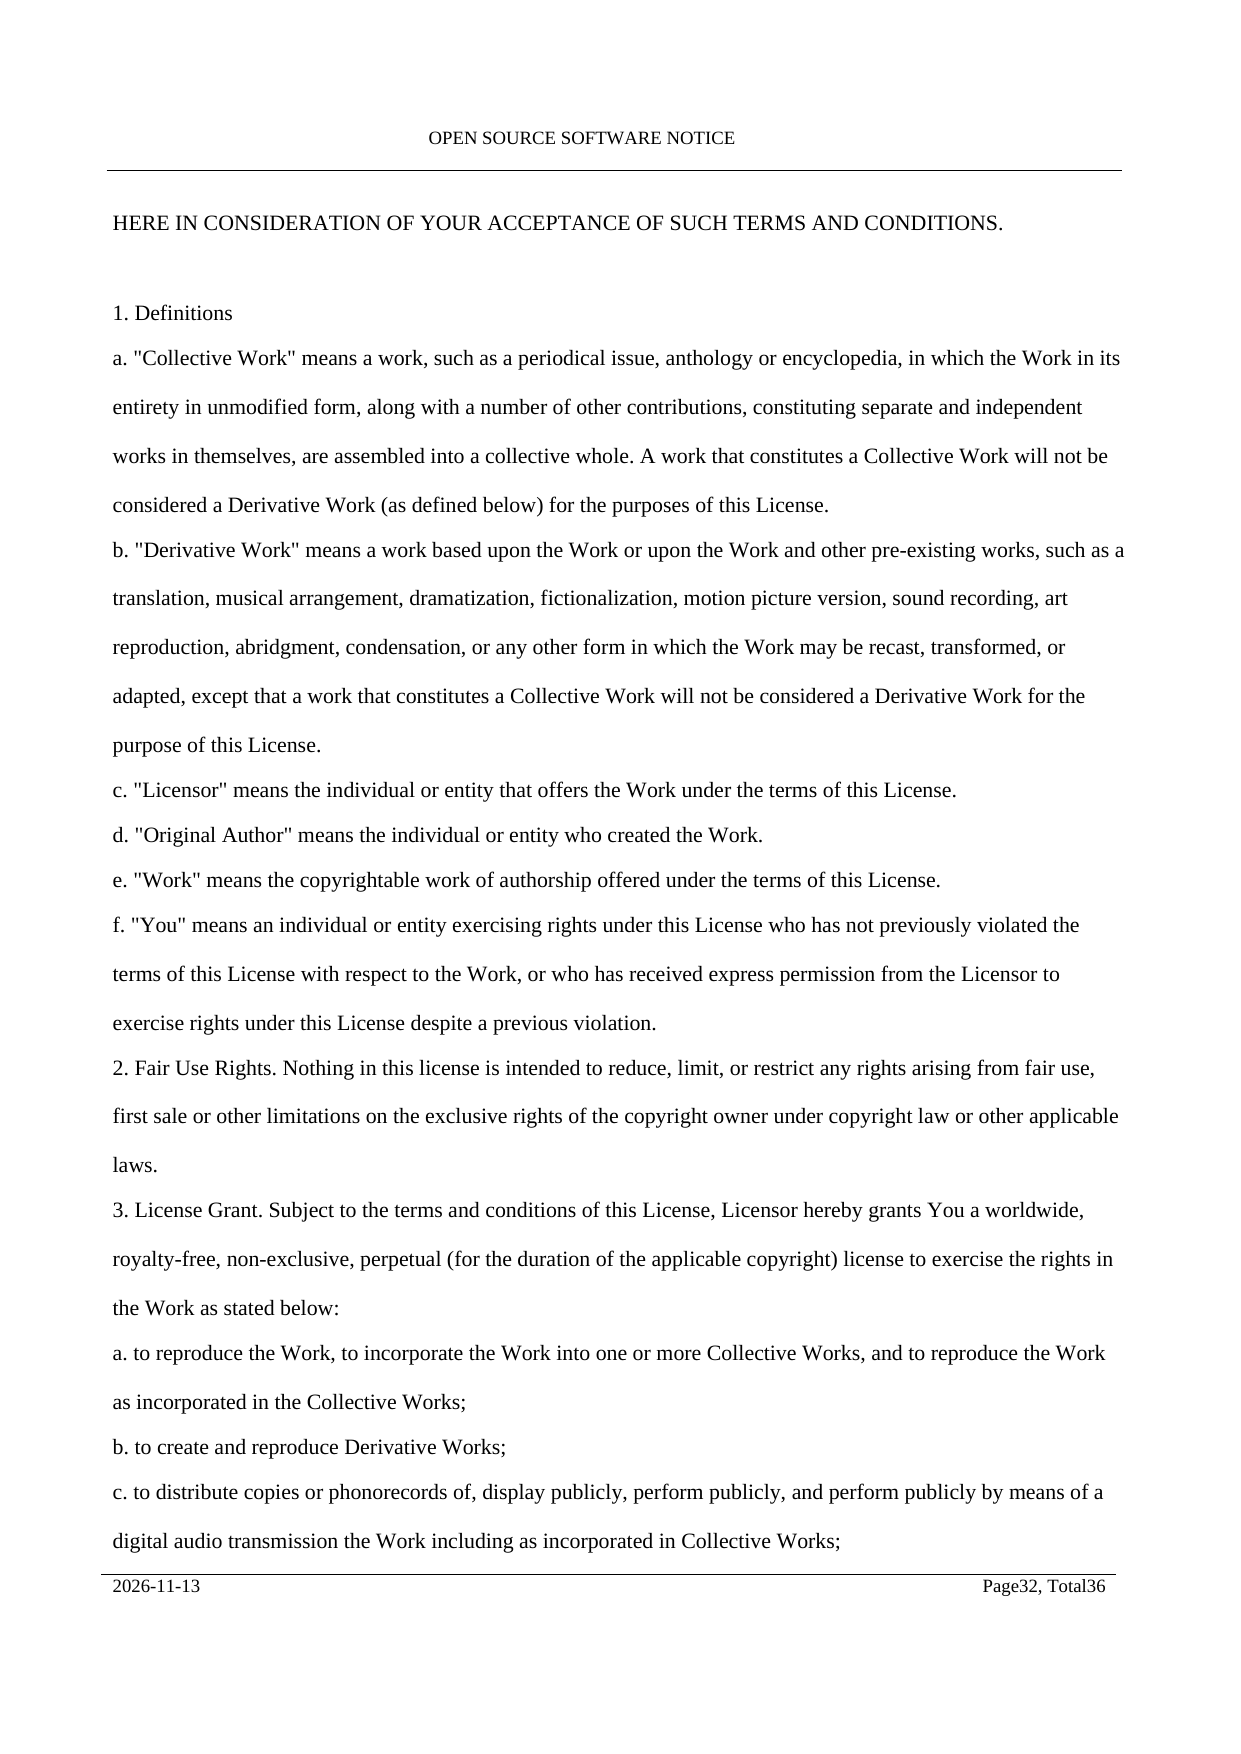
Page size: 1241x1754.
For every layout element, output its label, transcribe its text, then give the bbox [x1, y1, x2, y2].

text d. "Original Author" means the individual or entity who created the Work. [112, 818, 1128, 851]
text c. "Licensor" means the individual or entity that offers the Work under the terms of this License. [112, 773, 1128, 806]
text b. to create and reproduce Derivative Works; [112, 1430, 1128, 1463]
text a. "Collective Work" means a work, such as a periodical issue, anthology or encyclopedia, in which the Work in its entirety in unmodified form, along with a number of other contributions, constituting separate and independent works in themselves, are assembled into a collective whole. A work that constitutes a Collective Work will not be considered a Derivative Work (as defined below) for the purposes of this License. [112, 342, 1128, 520]
text e. "Work" means the copyrightable work of authorship offered under the terms of this License. [112, 863, 1128, 896]
text f. "You" means an individual or entity exercising rights under this License who has not previously violated the terms of this License with respect to the Work, or who has received express permission from the Licensor to exercise rights under this License despite a previous violation. [112, 908, 1128, 1038]
text 1. Definitions [112, 297, 1128, 329]
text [112, 206, 1128, 239]
text a. to reproduce the Work, to incorporate the Work into one or more Collective Works, and to reproduce the Work as incorporated in the Collective Works; [112, 1336, 1128, 1417]
text c. to distribute copies or phonorecords of, display publicly, perform publicly, and perform publicly by means of a digital audio transmission the Work including as incorporated in Collective Works; [112, 1475, 1128, 1556]
text 2. Fair Use Rights. Nothing in this license is intended to reduce, limit, or restrict any rights arising from fair use, first sale or other limitations on the exclusive rights of the copyright owner under copyright law or other applicable laws. [112, 1051, 1128, 1181]
text 3. License Grant. Subject to the terms and conditions of this License, Licensor hereby grants You a worldwide, royalty-free, non-exclusive, perpetual (for the duration of the applicable copyright) license to exercise the rights in the Work as stated below: [112, 1194, 1128, 1324]
text b. "Derivative Work" means a work based upon the Work or upon the Work and other pre-existing works, such as a translation, musical arrangement, dramatization, fictionalization, motion picture version, sound recording, art reproduction, abridgment, condensation, or any other form in which the Work may be recast, transformed, or adapted, except that a work that constitutes a Collective Work will not be considered a Derivative Work for the purpose of this License. [112, 533, 1128, 761]
